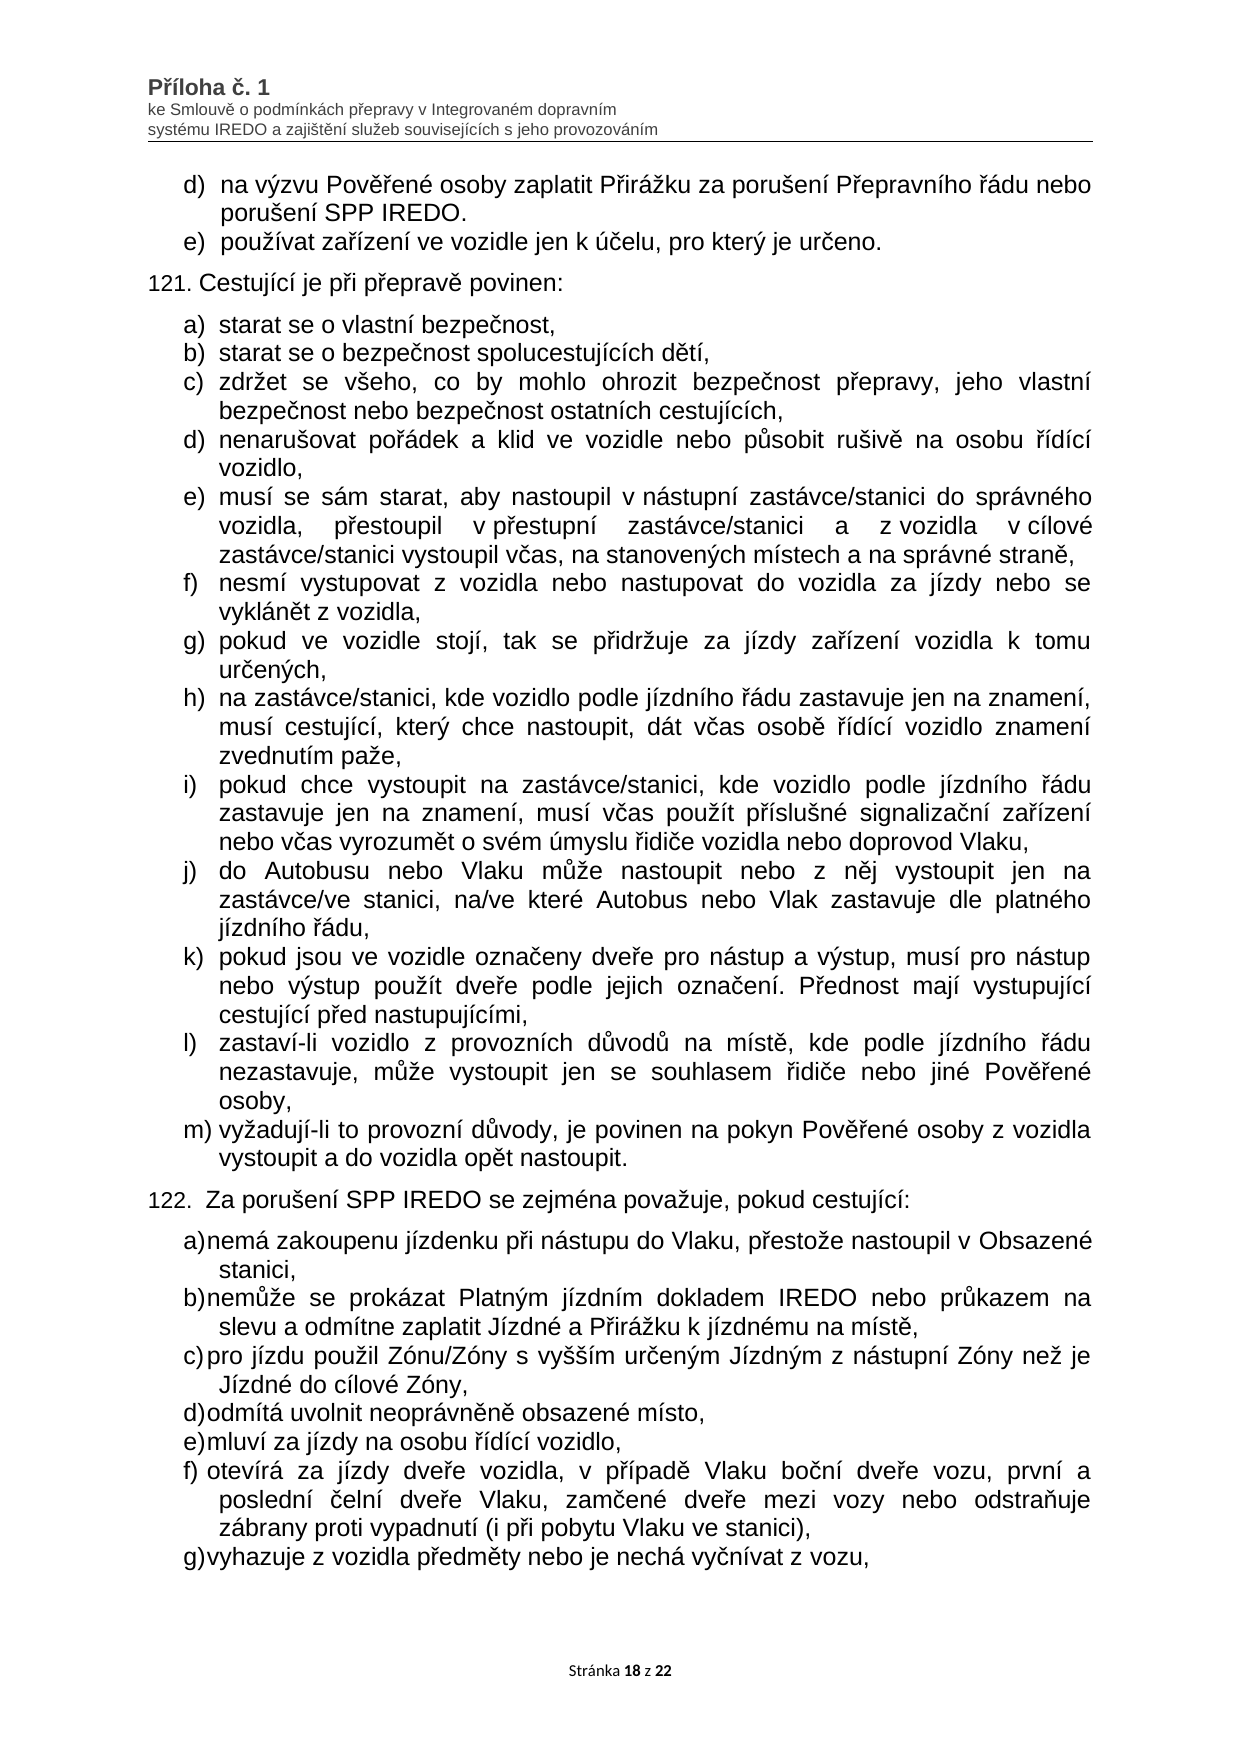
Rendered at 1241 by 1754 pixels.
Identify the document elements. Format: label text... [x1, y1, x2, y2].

list pokud chce vystoupit na zastávce/stanici, kde vozidlo podle jízdního řádu zastavuje jen na znamení, musí včas použít příslušné signalizační zařízení nebo včas vyrozumět o svém úmyslu řidiče vozidla nebo doprovod Vlaku, [183, 769, 1093, 856]
list mluví za jízdy na osobu řídící vozidlo, [183, 1427, 1093, 1456]
list pokud ve vozidle stojí, tak se přidržuje za jízdy zařízení vozidla k tomu určených, [183, 626, 1093, 683]
list starat se o bezpečnost spolucestujících dětí, [183, 338, 1093, 367]
list do Autobusu nebo Vlaku může nastoupit nebo z něj vystoupit jen na zastávce/ve stanici, na/ve které Autobus nebo Vlak zastavuje dle platného jízdního řádu, [183, 856, 1093, 942]
list odmítá uvolnit neoprávněně obsazené místo, [183, 1398, 1093, 1427]
list na zastávce/stanici, kde vozidlo podle jízdního řádu zastavuje jen na znamení, musí cestující, který chce nastoupit, dát včas osobě řídící vozidlo znamení zvednutím paže, [183, 683, 1093, 769]
list otevírá za jízdy dveře vozidla, v případě Vlaku boční dveře vozu, první a poslední čelní dveře Vlaku, zamčené dveře mezi vozy nebo odstraňuje zábrany proti vypadnutí (i při pobytu Vlaku ve stanici), [183, 1456, 1093, 1542]
list zdržet se všeho, co by mohlo ohrozit bezpečnost přepravy, jeho vlastní bezpečnost nebo bezpečnost ostatních cestujících, [183, 367, 1093, 424]
list musí se sám starat, aby nastoupil v nástupní zastávce/stanici do správného vozidla, přestoupil v přestupní zastávce/stanici a z vozidla v cílové zastávce/stanici vystoupil včas, na stanovených místech a na správné straně, [183, 482, 1093, 568]
list Za porušení SPP IREDO se zejména považuje, pokud cestující: [148, 1184, 1093, 1213]
list nemůže se prokázat Platným jízdním dokladem IREDO nebo průkazem na slevu a odmítne zaplatit Jízdné a Přirážku k jízdnému na místě, [183, 1283, 1093, 1341]
list starat se o vlastní bezpečnost, [183, 309, 1093, 338]
list nenarušovat pořádek a klid ve vozidle nebo působit rušivě na osobu řídící vozidlo, [183, 424, 1093, 482]
list nemá zakoupenu jízdenku při nástupu do Vlaku, přestože nastoupil v Obsazené stanici, [183, 1226, 1093, 1283]
list pro jízdu použil Zónu/Zóny s vyšším určeným Jízdným z nástupní Zóny než je Jízdné do cílové Zóny, [183, 1341, 1093, 1398]
list na výzvu Pověřené osoby zaplatit Přirážku za porušení Přepravního řádu nebo porušení SPP IREDO. [183, 169, 1093, 227]
list používat zařízení ve vozidle jen k účelu, pro který je určeno. [183, 227, 1093, 256]
list pokud jsou ve vozidle označeny dveře pro nástup a výstup, musí pro nástup nebo výstup použít dveře podle jejich označení. Přednost mají vystupující cestující před nastupujícími, [183, 942, 1093, 1028]
list vyhazuje z vozidla předměty nebo je nechá vyčnívat z vozu, [183, 1542, 1093, 1571]
list nesmí vystupovat z vozidla nebo nastupovat do vozidla za jízdy nebo se vyklánět z vozidla, [183, 568, 1093, 626]
list zastaví-li vozidlo z provozních důvodů na místě, kde podle jízdního řádu nezastavuje, může vystoupit jen se souhlasem řidiče nebo jiné Pověřené osoby, [183, 1028, 1093, 1114]
list vyžadují-li to provozní důvody, je povinen na pokyn Pověřené osoby z vozidla vystoupit a do vozidla opět nastoupit. [183, 1114, 1093, 1172]
list Cestující je při přepravě povinen: [148, 268, 1093, 297]
